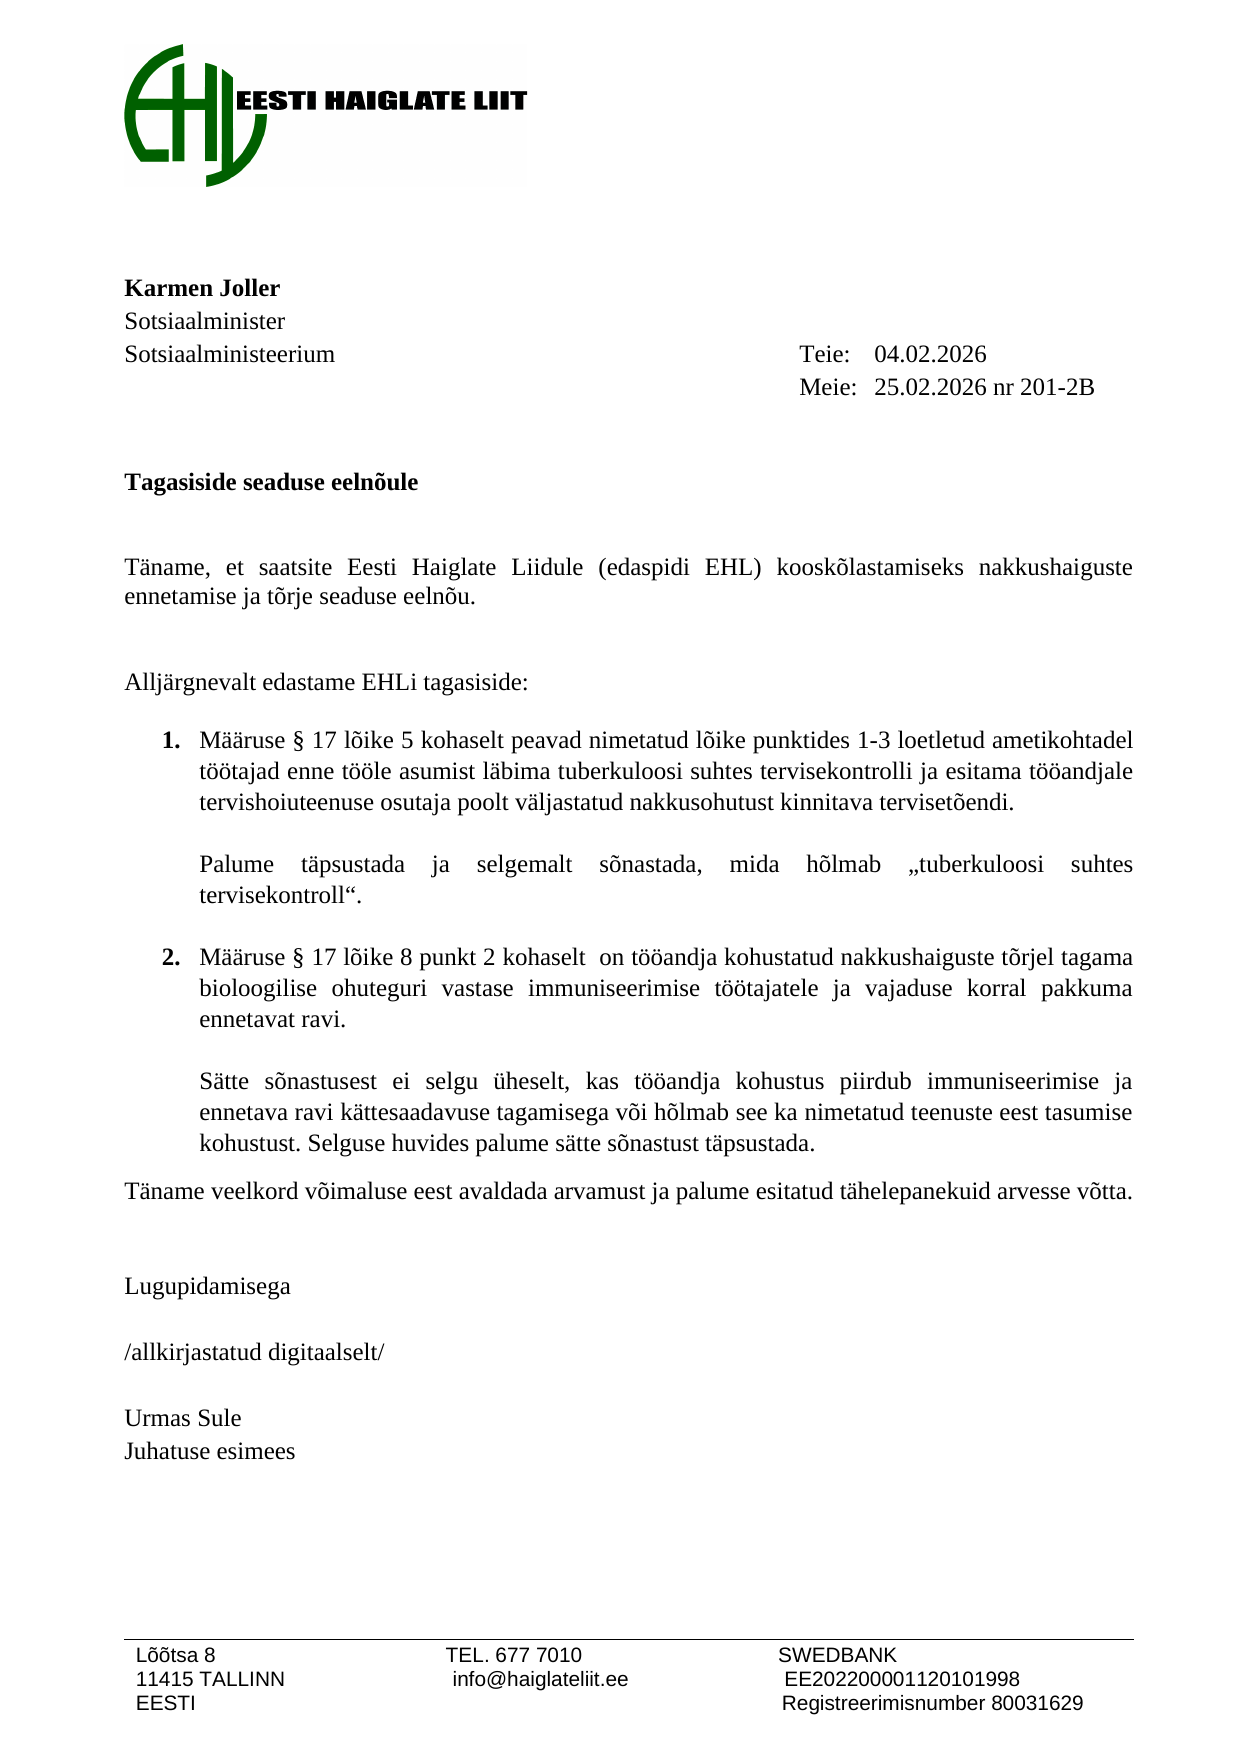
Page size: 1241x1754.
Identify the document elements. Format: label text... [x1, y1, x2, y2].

text Tagasiside seaduse eelnõule [124, 467, 1134, 495]
list Palume täpsustada ja selgemalt sõnastada, mida hõlmab „tuberkuloosi suhtes tervisekontroll“. [199, 849, 1134, 909]
list Määruse § 17 lõike 5 kohaselt peavad nimetatud lõike punktides 1-3 loetletud ametikohtadel töötajad enne tööle asumist läbima tuberkuloosi suhtes tervisekontrolli ja esitama tööandjale tervishoiuteenuse osutaja poolt väljastatud nakkusohutust kinnitava tervisetõendi. [162, 725, 1134, 816]
text Karmen Joller [124, 273, 1134, 301]
text Sotsiaalminister [124, 306, 1134, 334]
text Juhatuse esimees [124, 1436, 1134, 1465]
text /allkirjastatud digitaalselt/ [124, 1337, 1134, 1366]
text Täname veelkord võimaluse eest avaldada arvamust ja palume esitatud tähelepanekuid arvesse võtta. [124, 1176, 1134, 1205]
picture [124, 44, 528, 187]
text Alljärgnevalt edastame EHLi tagasiside: [124, 667, 1134, 696]
text Urmas Sule [124, 1403, 1134, 1432]
text Lugupidamisega [124, 1271, 1134, 1300]
text Sotsiaalministeerium Teie: 04.02.2026 Meie: 25.02.2026 nr 201-2B [124, 339, 1134, 401]
text Täname, et saatsite Eesti Haiglate Liidule (edaspidi EHL) kooskõlastamiseks nakkushaiguste ennetamise ja tõrje seaduse eelnõu. [124, 552, 1134, 610]
list Sätte sõnastusest ei selgu üheselt, kas tööandja kohustus piirdub immuniseerimise ja ennetava ravi kättesaadavuse tagamisega või hõlmab see ka nimetatud teenuste eest tasumise kohustust. Selguse huvides palume sätte sõnastust täpsustada. [199, 1066, 1134, 1157]
list Määruse § 17 lõike 8 punkt 2 kohaselt on tööandja kohustatud nakkushaiguste tõrjel tagama bioloogilise ohuteguri vastase immuniseerimise töötajatele ja vajaduse korral pakkuma ennetavat ravi. [162, 942, 1134, 1033]
